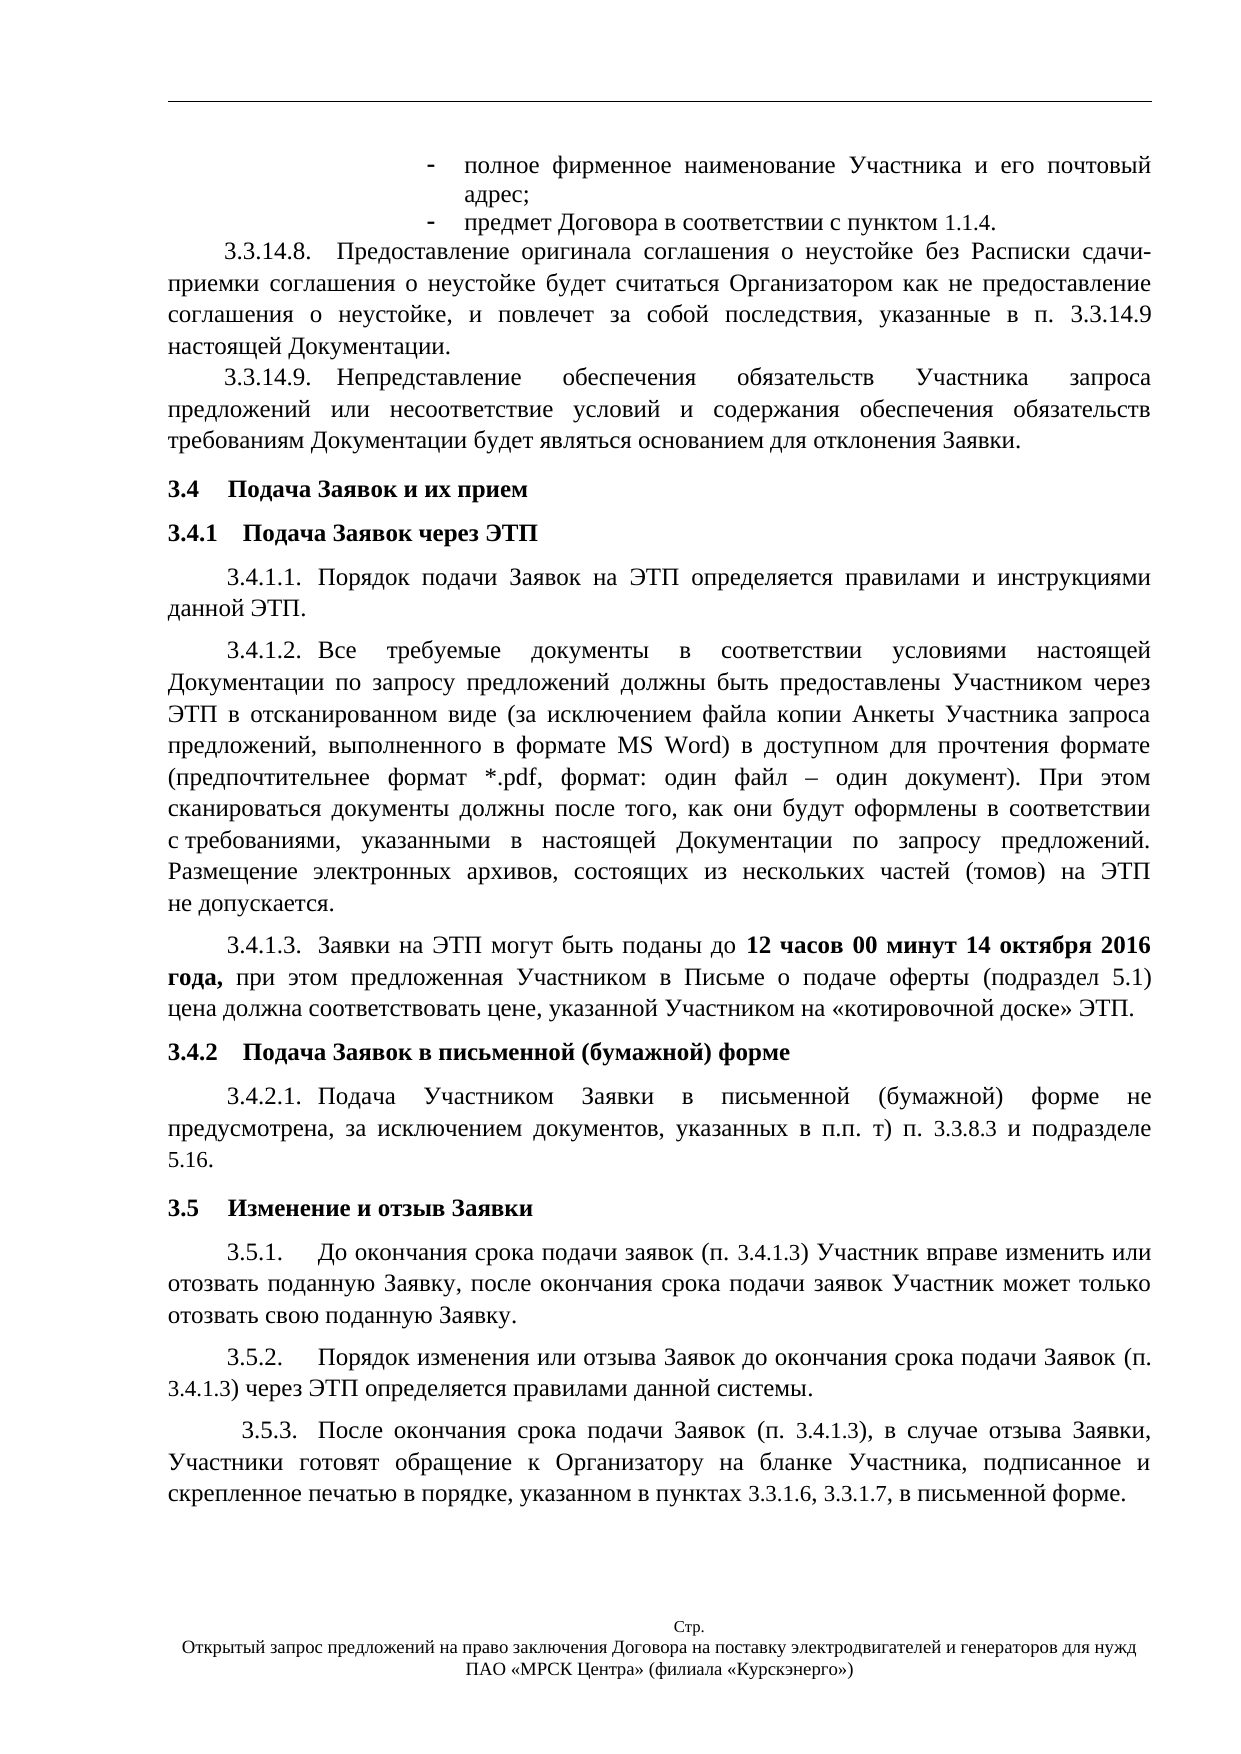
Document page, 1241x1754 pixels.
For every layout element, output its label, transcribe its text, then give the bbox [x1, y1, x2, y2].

list Подача Участником Заявки в письменной (бумажной) форме не предусмотрена, за исключением документов, указанных в п.п. т) п. 3.3.8.3 и подразделе 5.16. [168, 1081, 1152, 1173]
list Непредставление обеспечения обязательств Участника запроса предложений или несоответствие условий и содержания обеспечения обязательств требованиям Документации будет являться основанием для отклонения Заявки. [168, 362, 1152, 454]
list полное фирменное наименование Участника и его почтовый адрес; [427, 150, 1152, 207]
subtitle Подача Заявок через ЭТП [168, 518, 1152, 547]
list Предоставление оригинала соглашения о неустойке без Расписки сдачи-приемки соглашения о неустойке будет считаться Организатором как не предоставление соглашения о неустойке, и повлечет за собой последствия, указанные в п. 3.3.14.9 настоящей Документации. [168, 236, 1152, 360]
subtitle Изменение и отзыв Заявки [168, 1193, 1152, 1221]
list После окончания срока подачи Заявок (п. 3.4.1.3), в случае отзыва Заявки, Участники готовят обращение к Организатору на бланке Участника, подписанное и скрепленное печатью в порядке, указанном в пунктах 3.3.1.6, 3.3.1.7, в письменной форме. [168, 1415, 1152, 1507]
list Заявки на ЭТП могут быть поданы до 12 часов 00 минут 14 октября 2016 года, при этом предложенная Участником в Письме о подаче оферты (подраздел 5.1) цена должна соответствовать цене, указанной Участником на «котировочной доске» ЭТП. [168, 930, 1152, 1022]
list Порядок изменения или отзыва Заявок до окончания срока подачи Заявок (п. 3.4.1.3) через ЭТП определяется правилами данной системы. [168, 1342, 1152, 1402]
list До окончания срока подачи заявок (п. 3.4.1.3) Участник вправе изменить или отозвать поданную Заявку, после окончания срока подачи заявок Участник может только отозвать свою поданную Заявку. [168, 1237, 1152, 1328]
subtitle Подача Заявок и их прием [168, 474, 1152, 503]
list Все требуемые документы в соответствии условиями настоящей Документации по запросу предложений должны быть предоставлены Участником через ЭТП в отсканированном виде (за исключением файла копии Анкеты Участника запроса предложений, выполненного в формате MS Word) в доступном для прочтения формате (предпочтительнее формат *.pdf, формат: один файл – один документ). При этом сканироваться документы должны после того, как они будут оформлены в соответствии с требованиями, указанными в настоящей Документации по запросу предложений. Размещение электронных архивов, состоящих из нескольких частей (томов) на ЭТП не допускается. [168, 636, 1152, 917]
list предмет Договора в соответствии с пунктом 1.1.4. [427, 207, 1152, 236]
subtitle Подача Заявок в письменной (бумажной) форме [168, 1037, 1152, 1066]
list Порядок подачи Заявок на ЭТП определяется правилами и инструкциями данной ЭТП. [168, 562, 1152, 622]
